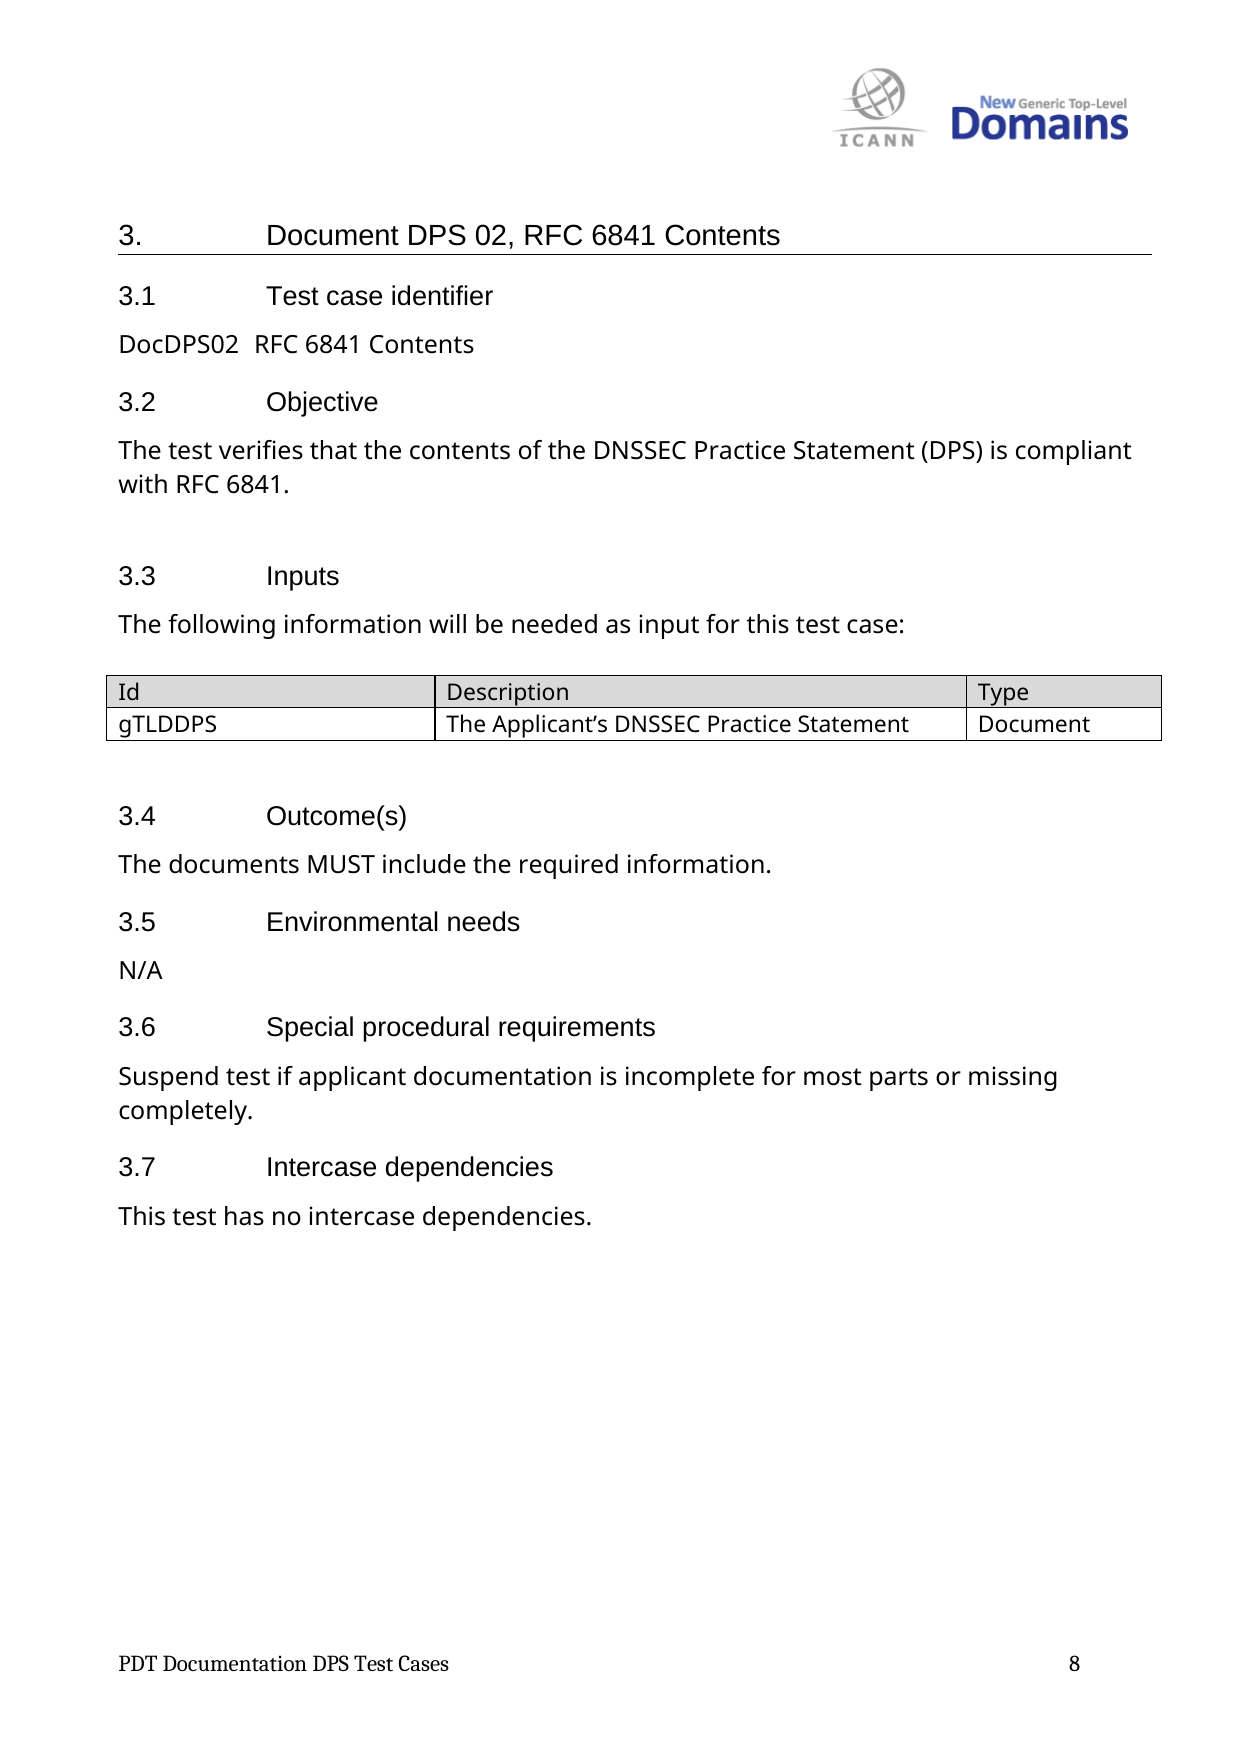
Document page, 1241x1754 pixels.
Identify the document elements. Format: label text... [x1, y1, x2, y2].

subtitle Outcome(s) [118, 799, 1152, 831]
subtitle Environmental needs [118, 906, 1152, 937]
table_cell The Applicant’s DNSSEC Practice Statement [436, 708, 966, 739]
text The test verifies that the contents of the DNSSEC Practice Statement (DPS) is compliant with RFC 6841. [118, 433, 1152, 501]
subtitle Test case identifier [118, 280, 1152, 311]
text This test has no intercase dependencies. [118, 1198, 1152, 1232]
text The following information will be needed as input for this test case: [118, 607, 1152, 641]
subtitle Document DPS 02, RFC 6841 Contents [118, 218, 1152, 254]
text DocDPS02 RFC 6841 Contents [118, 327, 1152, 361]
text N/A [118, 952, 1152, 986]
picture [823, 59, 1152, 169]
table_cell Document [967, 708, 1161, 739]
subtitle Inputs [118, 560, 1152, 591]
subtitle Intercase dependencies [118, 1151, 1152, 1183]
table_header Id [107, 676, 434, 707]
table_header Description [436, 676, 966, 707]
table_cell gTLDDPS [107, 708, 434, 739]
text Suspend test if applicant documentation is incomplete for most parts or missing completely. [118, 1058, 1152, 1126]
subtitle Special procedural requirements [118, 1011, 1152, 1043]
text The documents MUST include the required information. [118, 846, 1152, 881]
table_header Type [967, 676, 1161, 707]
subtitle Objective [118, 386, 1152, 417]
